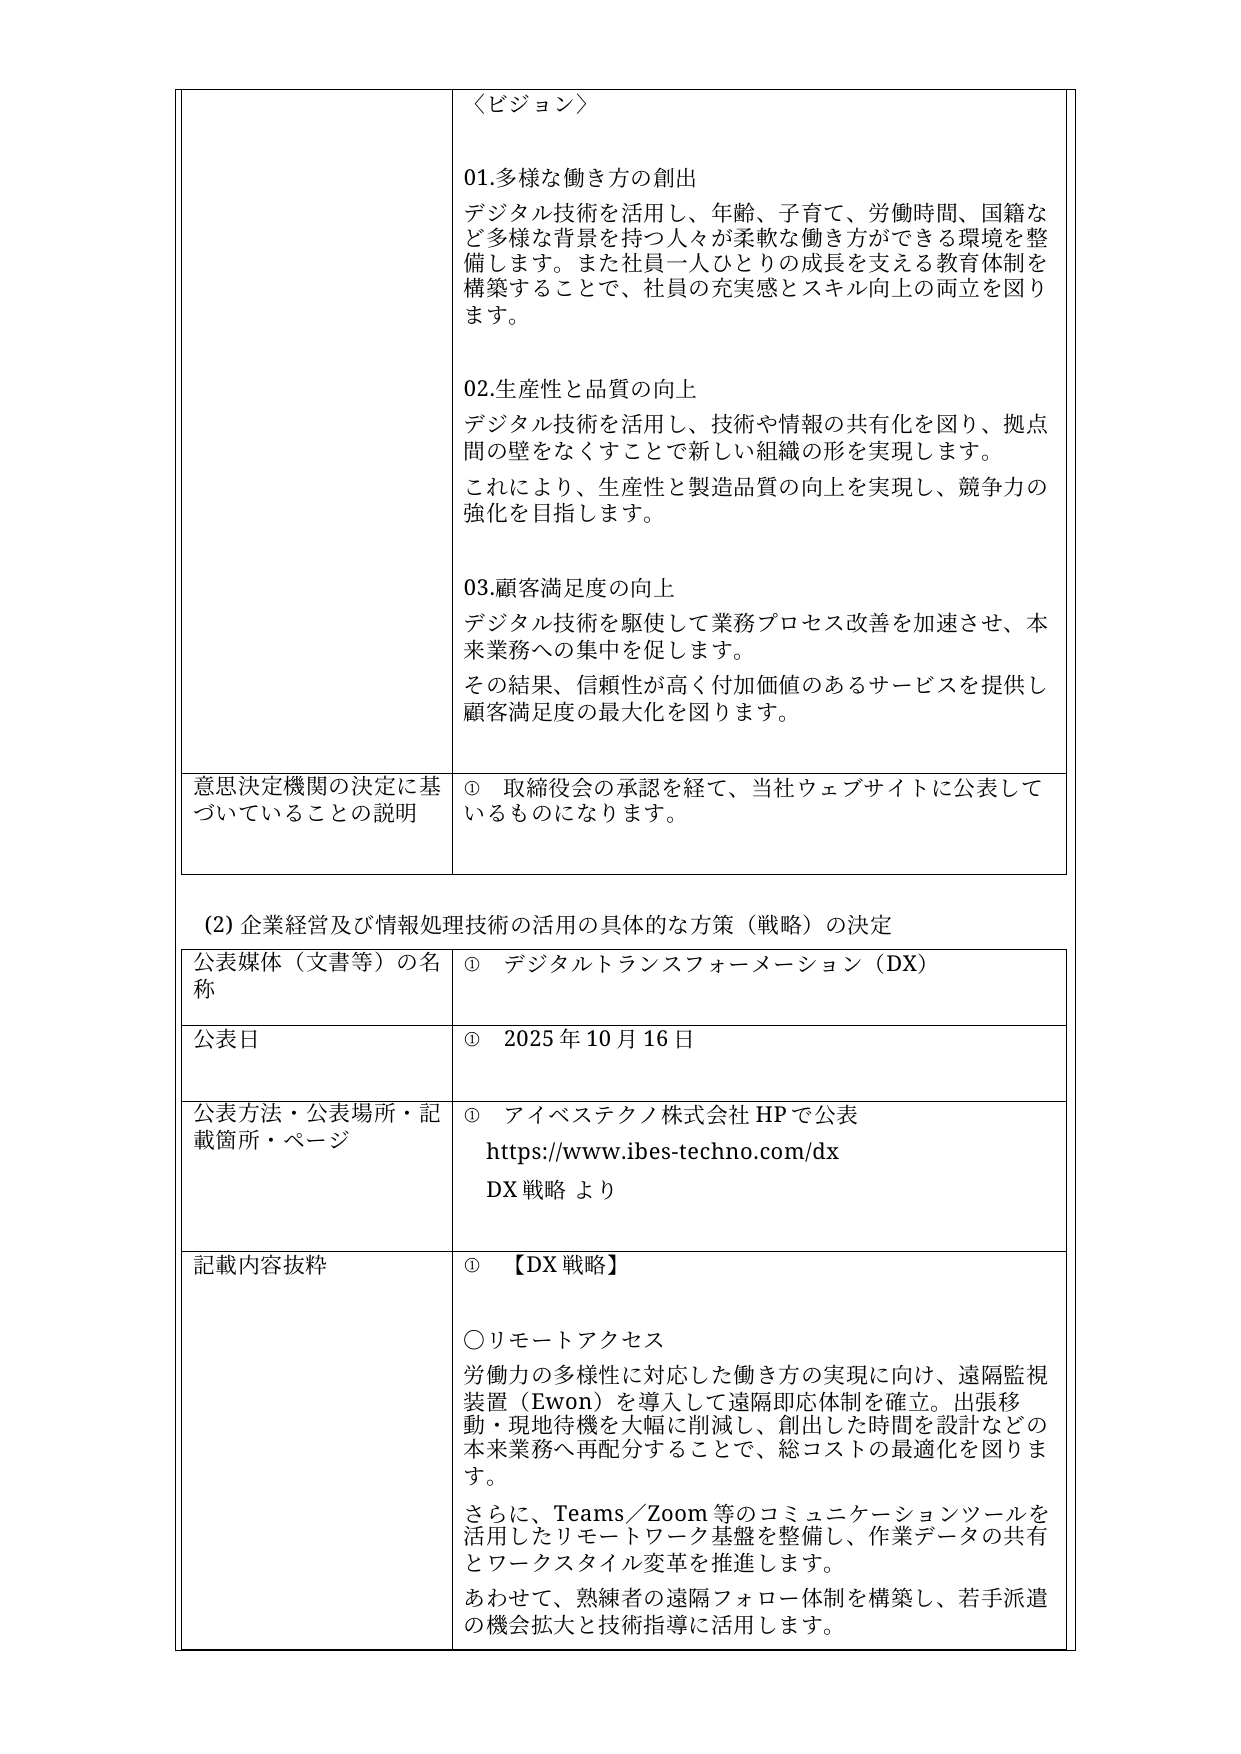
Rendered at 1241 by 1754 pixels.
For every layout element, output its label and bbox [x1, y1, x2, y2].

table_cell [176, 90, 1075, 1650]
